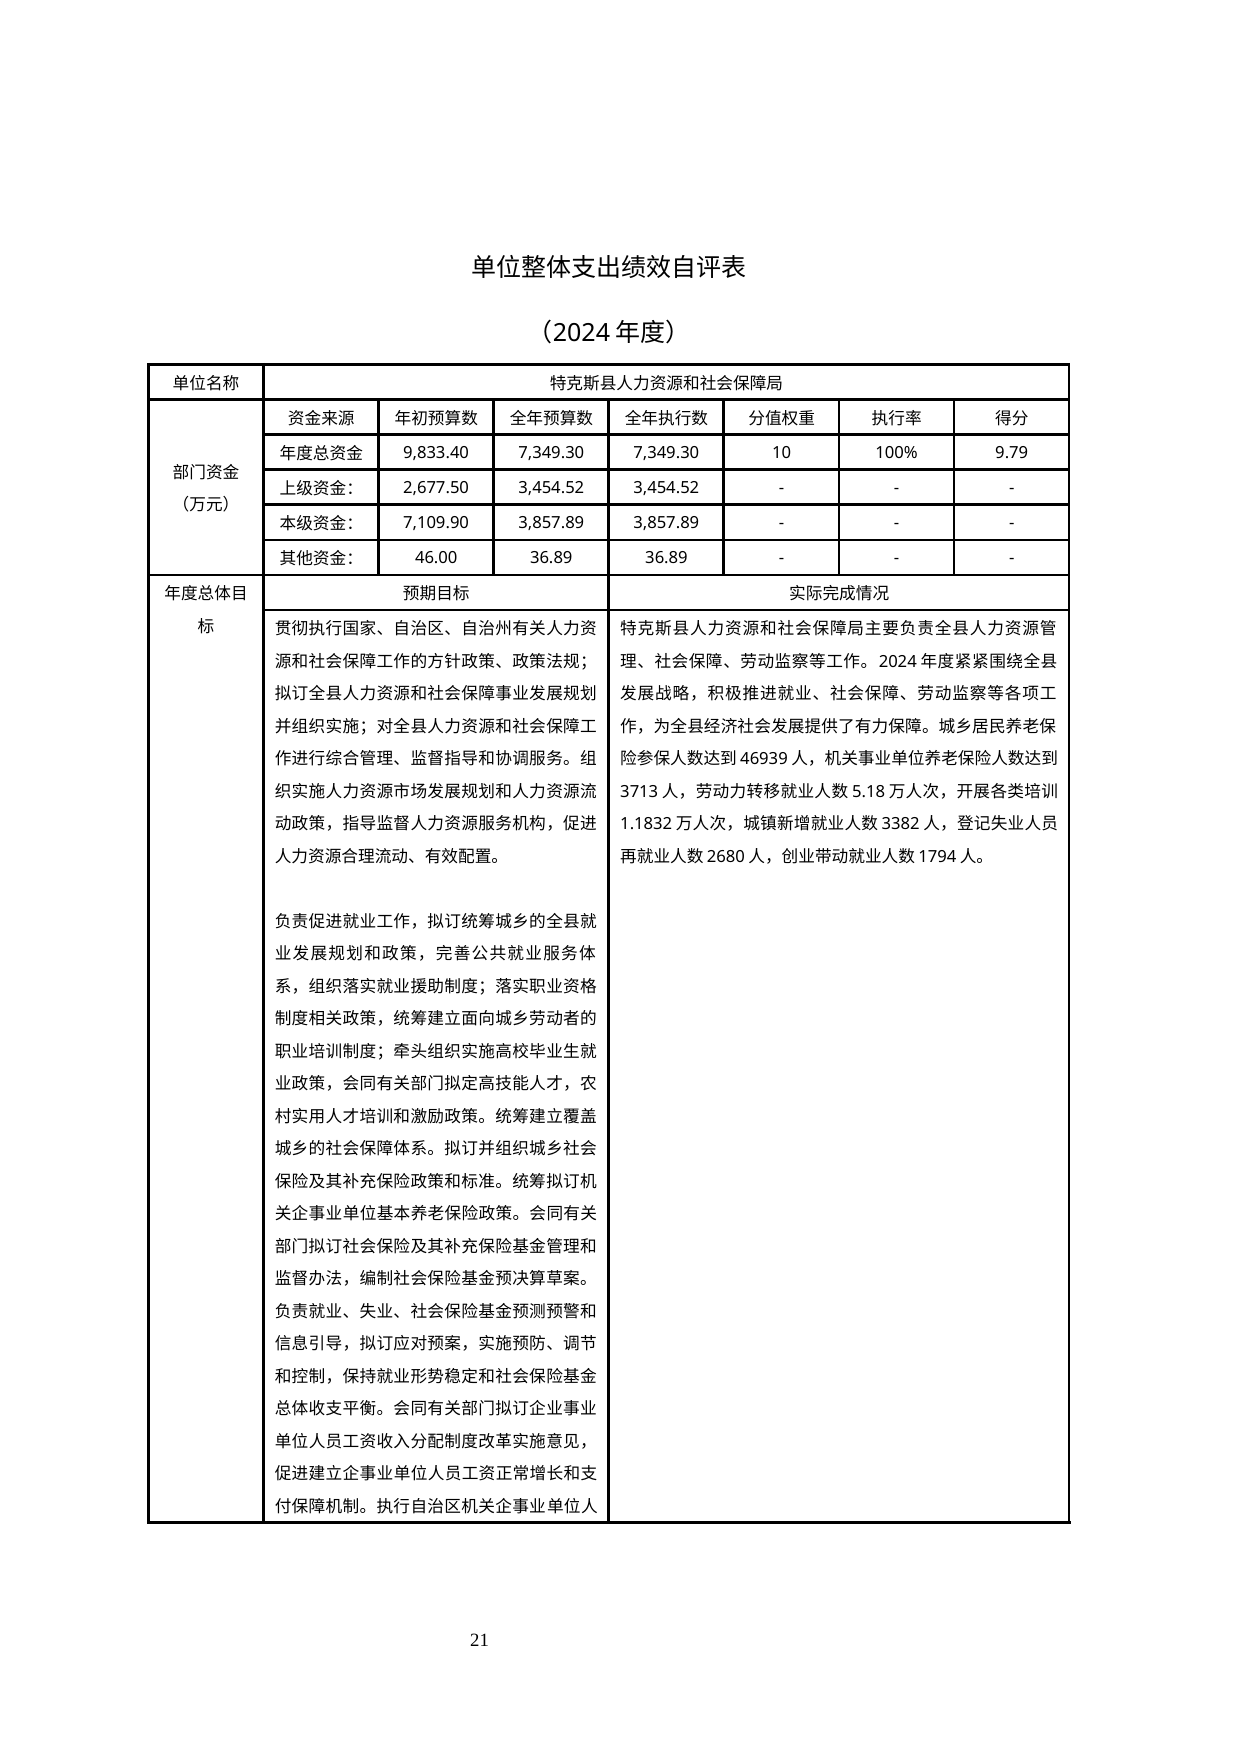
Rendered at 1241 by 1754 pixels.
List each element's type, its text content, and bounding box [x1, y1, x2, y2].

table_cell 预期目标 [265, 576, 607, 609]
table_cell 年度总体目标 [150, 576, 262, 1521]
table_cell 年度总资金 [265, 436, 377, 468]
table_cell - [955, 541, 1068, 573]
table_cell 3,454.52 [495, 471, 607, 503]
table_cell 特克斯县人力资源和社会保障局 [265, 366, 1068, 398]
table_cell - [725, 506, 838, 538]
table_cell 分值权重 [725, 401, 838, 433]
table_cell 7,349.30 [610, 436, 722, 468]
table_cell - [725, 541, 838, 573]
table_cell 资金来源 [265, 401, 377, 433]
table_cell - [840, 541, 953, 573]
table_cell 3,857.89 [610, 506, 722, 538]
table_cell 年初预算数 [380, 401, 492, 433]
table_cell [610, 611, 1068, 1521]
table_cell 单位名称 [150, 366, 262, 398]
table_cell 7,109.90 [380, 506, 492, 538]
table_cell （2024年度） [148, 298, 1069, 363]
table_cell 其他资金： [265, 541, 377, 573]
table_cell - [955, 506, 1068, 538]
table_cell 100% [840, 436, 953, 468]
table_cell 执行率 [840, 401, 953, 433]
table_cell - [955, 471, 1068, 503]
table_cell - [840, 506, 953, 538]
table_cell 46.00 [380, 541, 492, 573]
table_cell 全年预算数 [495, 401, 607, 433]
table_cell 3,857.89 [495, 506, 607, 538]
table_cell 10 [725, 436, 838, 468]
table_cell 实际完成情况 [610, 576, 1068, 609]
table_header 单位整体支出绩效自评表 [148, 233, 1069, 298]
table_cell 3,454.52 [610, 471, 722, 503]
table_cell 36.89 [495, 541, 607, 573]
table_cell 本级资金： [265, 506, 377, 538]
table_cell 全年执行数 [610, 401, 722, 433]
table_cell 9,833.40 [380, 436, 492, 468]
table_cell - [840, 471, 953, 503]
table_cell 9.79 [955, 436, 1068, 468]
table_cell 部门资金（万元） [150, 401, 262, 573]
table_cell 7,349.30 [495, 436, 607, 468]
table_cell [265, 611, 607, 1521]
table_cell - [725, 471, 838, 503]
table_cell 2,677.50 [380, 471, 492, 503]
table_cell 36.89 [610, 541, 722, 573]
table_cell 得分 [955, 401, 1068, 433]
table_cell 上级资金： [265, 471, 377, 503]
